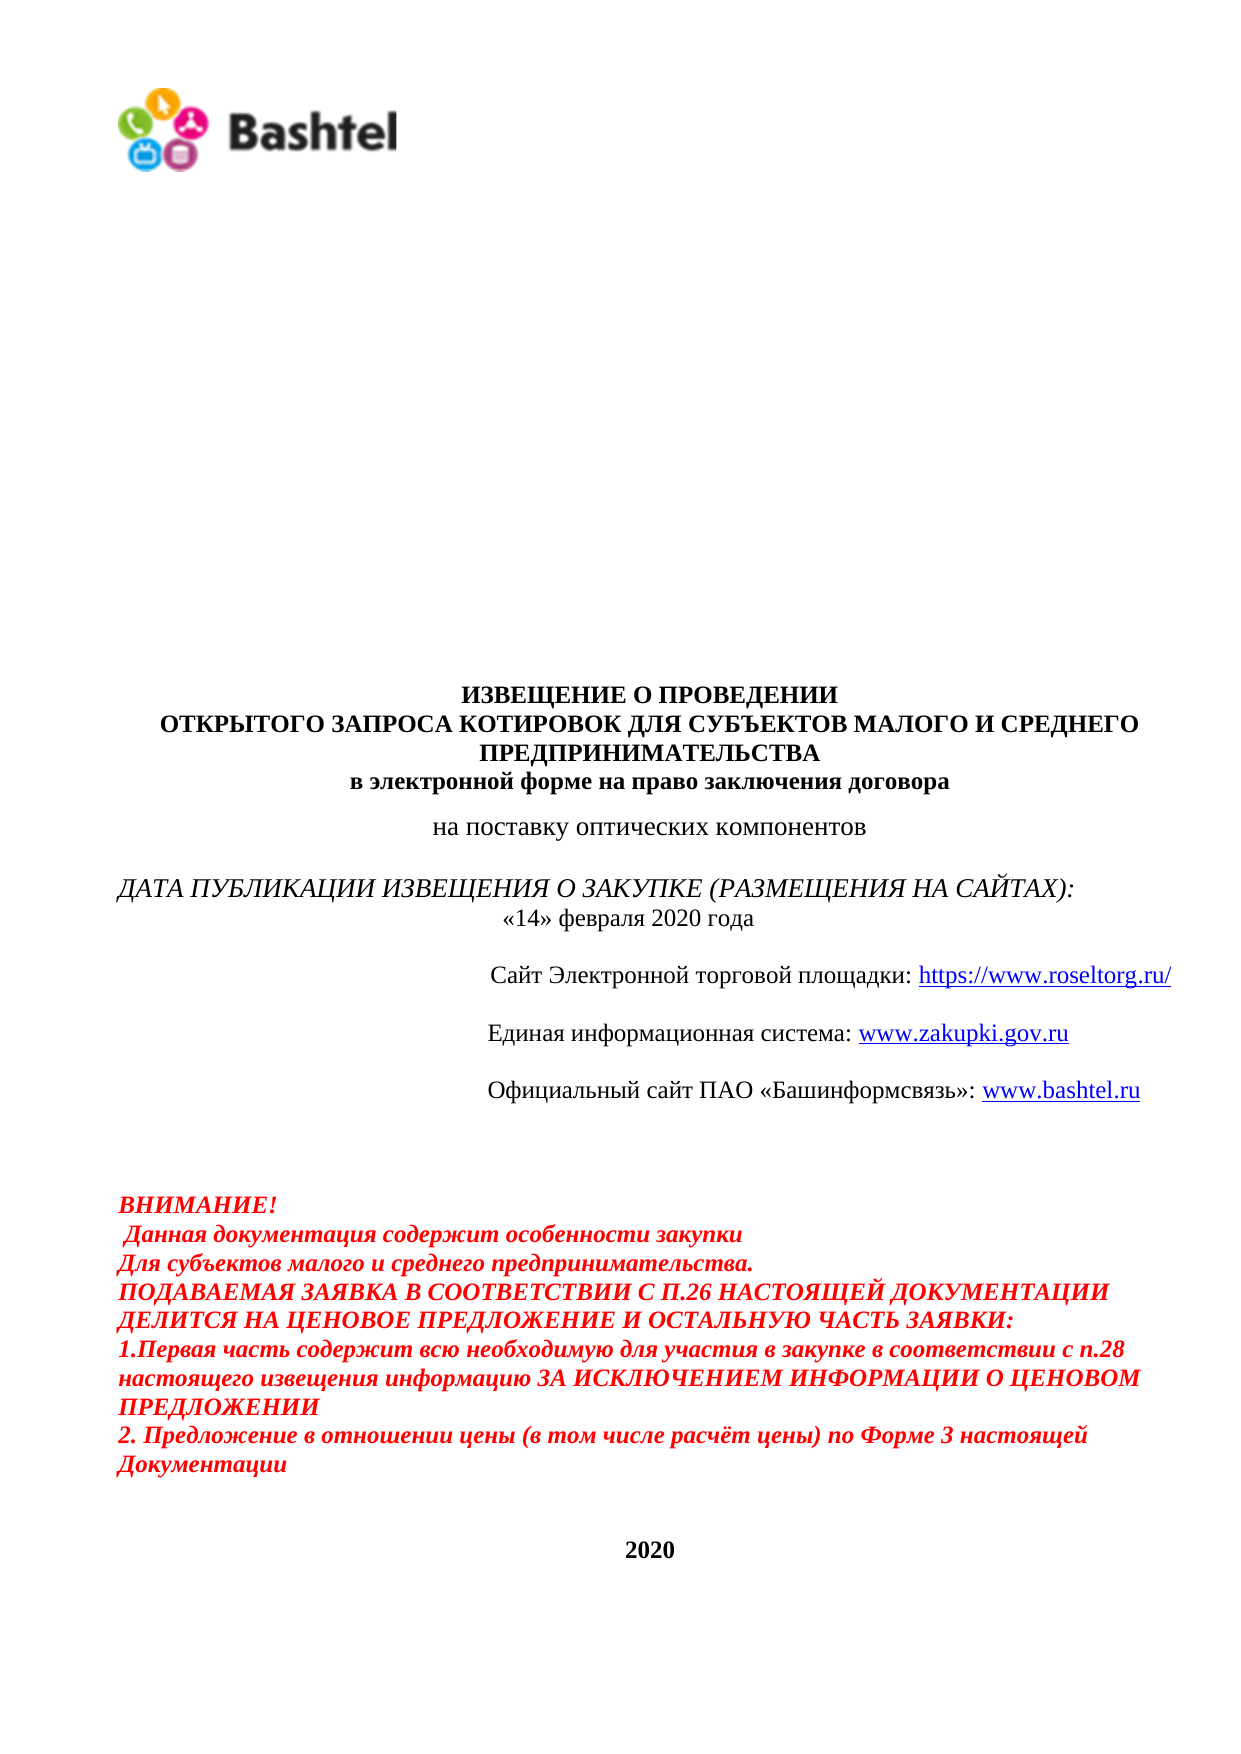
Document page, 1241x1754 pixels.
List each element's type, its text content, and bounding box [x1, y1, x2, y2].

text Для субъектов малого и среднего предпринимательства. [118, 1248, 1181, 1277]
text ИЗВЕЩЕНИЕ О ПРОВЕДЕНИИ [118, 680, 1181, 709]
text на поставку оптических компонентов [118, 809, 1181, 841]
text 2020 [118, 1536, 1181, 1564]
text ДАТА ПУБЛИКАЦИИ ИЗВЕЩЕНИЯ О ЗАКУПКЕ (РАЗМЕЩЕНИЯ НА САЙТАХ): [118, 872, 1181, 903]
text Данная документация содержит особенности закупки [118, 1219, 1181, 1248]
text Официальный сайт ПАО «Башинформсвязь»: www.bashtel.ru [487, 1076, 1181, 1104]
text 1.Первая часть содержит всю необходимую для участия в закупке в соответствии с п.28 настоящего извещения информацию ЗА ИСКЛЮЧЕНИЕМ ИНФОРМАЦИИ О ЦЕНОВОМ ПРЕДЛОЖЕНИИ [118, 1334, 1181, 1421]
text ОТКРЫТОГО ЗАПРОСА КОТИРОВОК ДЛЯ СУБЪЕКТОВ МАЛОГО И СРЕДНЕГО ПРЕДПРИНИМАТЕЛЬСТВА [118, 709, 1181, 766]
text 2. Предложение в отношении цены (в том числе расчёт цены) по Форме 3 настоящей Документации [118, 1421, 1181, 1478]
text Сайт Электронной торговой площадки: https://www.roseltorg.ru/ [490, 961, 1181, 989]
text ВНИМАНИЕ! [118, 1191, 1181, 1219]
text Единая информационная система: www.zakupki.gov.ru [487, 1018, 1181, 1047]
picture [118, 88, 397, 172]
text ПОДАВАЕМАЯ ЗАЯВКА В СООТВЕТСТВИИ С П.26 НАСТОЯЩЕЙ ДОКУМЕНТАЦИИ ДЕЛИТСЯ НА ЦЕНОВОЕ ПРЕДЛОЖЕНИЕ И ОСТАЛЬНУЮ ЧАСТЬ ЗАЯВКИ: [118, 1277, 1181, 1334]
text в электронной форме на право заключения договора [118, 766, 1181, 795]
